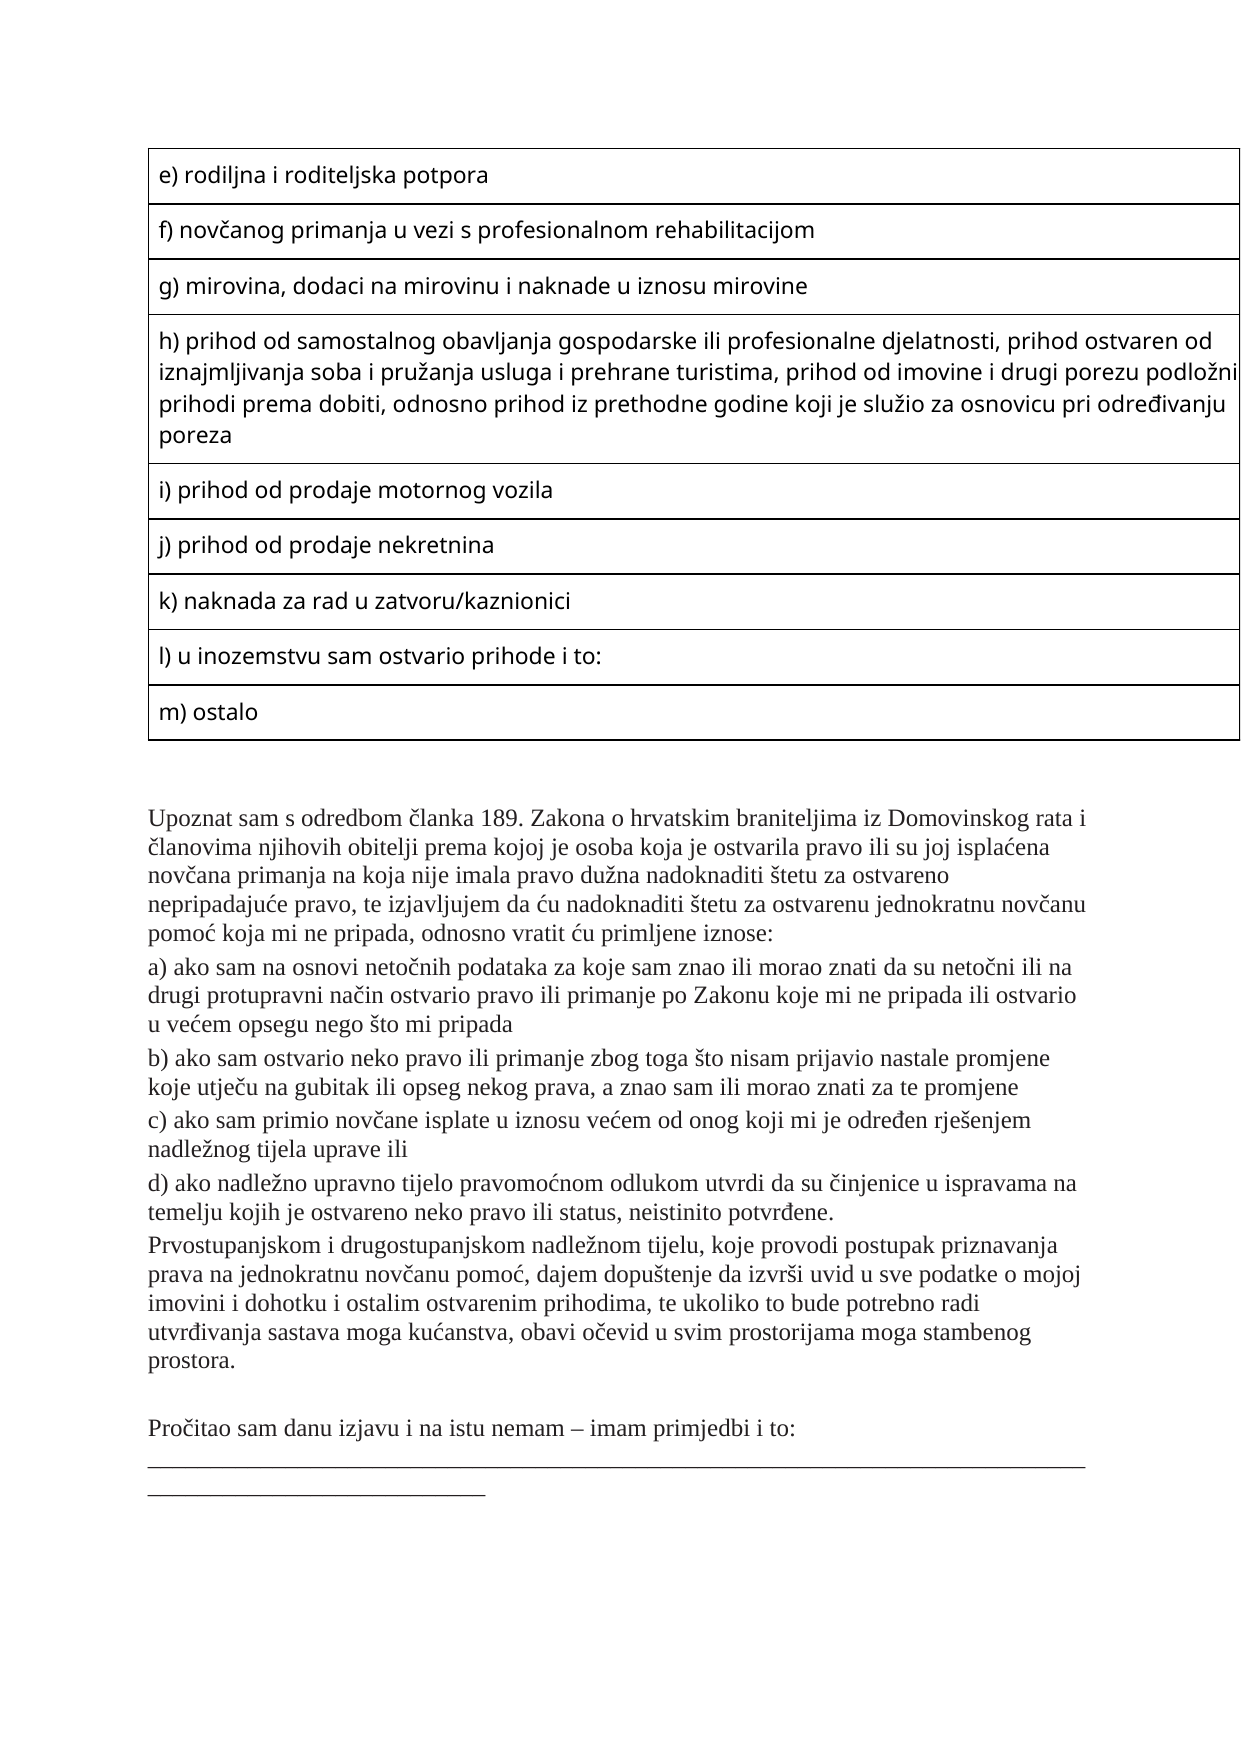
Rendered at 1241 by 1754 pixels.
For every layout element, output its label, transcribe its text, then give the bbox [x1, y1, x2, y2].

text b) ako sam ostvario neko pravo ili primanje zbog toga što nisam prijavio nastale promjene koje utječu na gubitak ili opseg nekog prava, a znao sam ili morao znati za te promjene [148, 1043, 1093, 1100]
table_cell m) ostalo [149, 686, 1239, 739]
text a) ako sam na osnovi netočnih podataka za koje sam znao ili morao znati da su netočni ili na drugi protupravni način ostvario pravo ili primanje po Zakonu koje mi ne pripada ili ostvario u većem opsegu nego što mi pripada [148, 952, 1093, 1038]
text Upoznat sam s odredbom članka 189. Zakona o hrvatskim braniteljima iz Domovinskog rata i članovima njihovih obitelji prema kojoj je osoba koja je ostvarila pravo ili su joj isplaćena novčana primanja na koja nije imala pravo dužna nadoknaditi štetu za ostvareno nepripadajuće pravo, te izjavljujem da ću nadoknaditi štetu za ostvarenu jednokratnu novčanu pomoć koja mi ne pripada, odnosno vratit ću primljene iznose: [148, 803, 1093, 947]
table_cell j) prihod od prodaje nekretnina [149, 520, 1239, 573]
table_cell g) mirovina, dodaci na mirovinu i naknade u iznosu mirovine [149, 260, 1239, 313]
text d) ako nadležno upravno tijelo pravomoćnom odlukom utvrdi da su činjenice u ispravama na temelju kojih je ostvareno neko pravo ili status, neistinito potvrđene. [148, 1168, 1093, 1225]
text c) ako sam primio novčane isplate u iznosu većem od onog koji mi je određen rješenjem nadležnog tijela uprave ili [148, 1105, 1093, 1163]
table_cell f) novčanog primanja u vezi s profesionalnom rehabilitacijom [149, 205, 1239, 258]
table_cell h) prihod od samostalnog obavljanja gospodarske ili profesionalne djelatnosti, prihod ostvaren od iznajmljivanja soba i pružanja usluga i prehrane turistima, prihod od imovine i drugi porezu podložni prihodi prema dobiti, odnosno prihod iz prethodne godine koji je služio za osnovicu pri određivanju poreza [149, 315, 1239, 463]
table_cell l) u inozemstvu sam ostvario prihode i to: [149, 630, 1239, 684]
table_cell e) rodiljna i roditeljska potpora [149, 149, 1239, 203]
text Prvostupanjskom i drugostupanjskom nadležnom tijelu, koje provodi postupak priznavanja prava na jednokratnu novčanu pomoć, dajem dopuštenje da izvrši uvid u sve podatke o mojoj imovini i dohotku i ostalim ostvarenim prihodima, te ukoliko to bude potrebno radi utvrđivanja sastava moga kućanstva, obavi očevid u svim prostorijama moga stambenog prostora. [148, 1230, 1093, 1374]
text Pročitao sam danu izjavu i na istu nemam – imam primjedbi i to: ______________________________________________________________________________________________________ [148, 1413, 1093, 1499]
table_cell i) prihod od prodaje motornog vozila [149, 464, 1239, 518]
table_cell k) naknada za rad u zatvoru/kaznionici [149, 575, 1239, 628]
